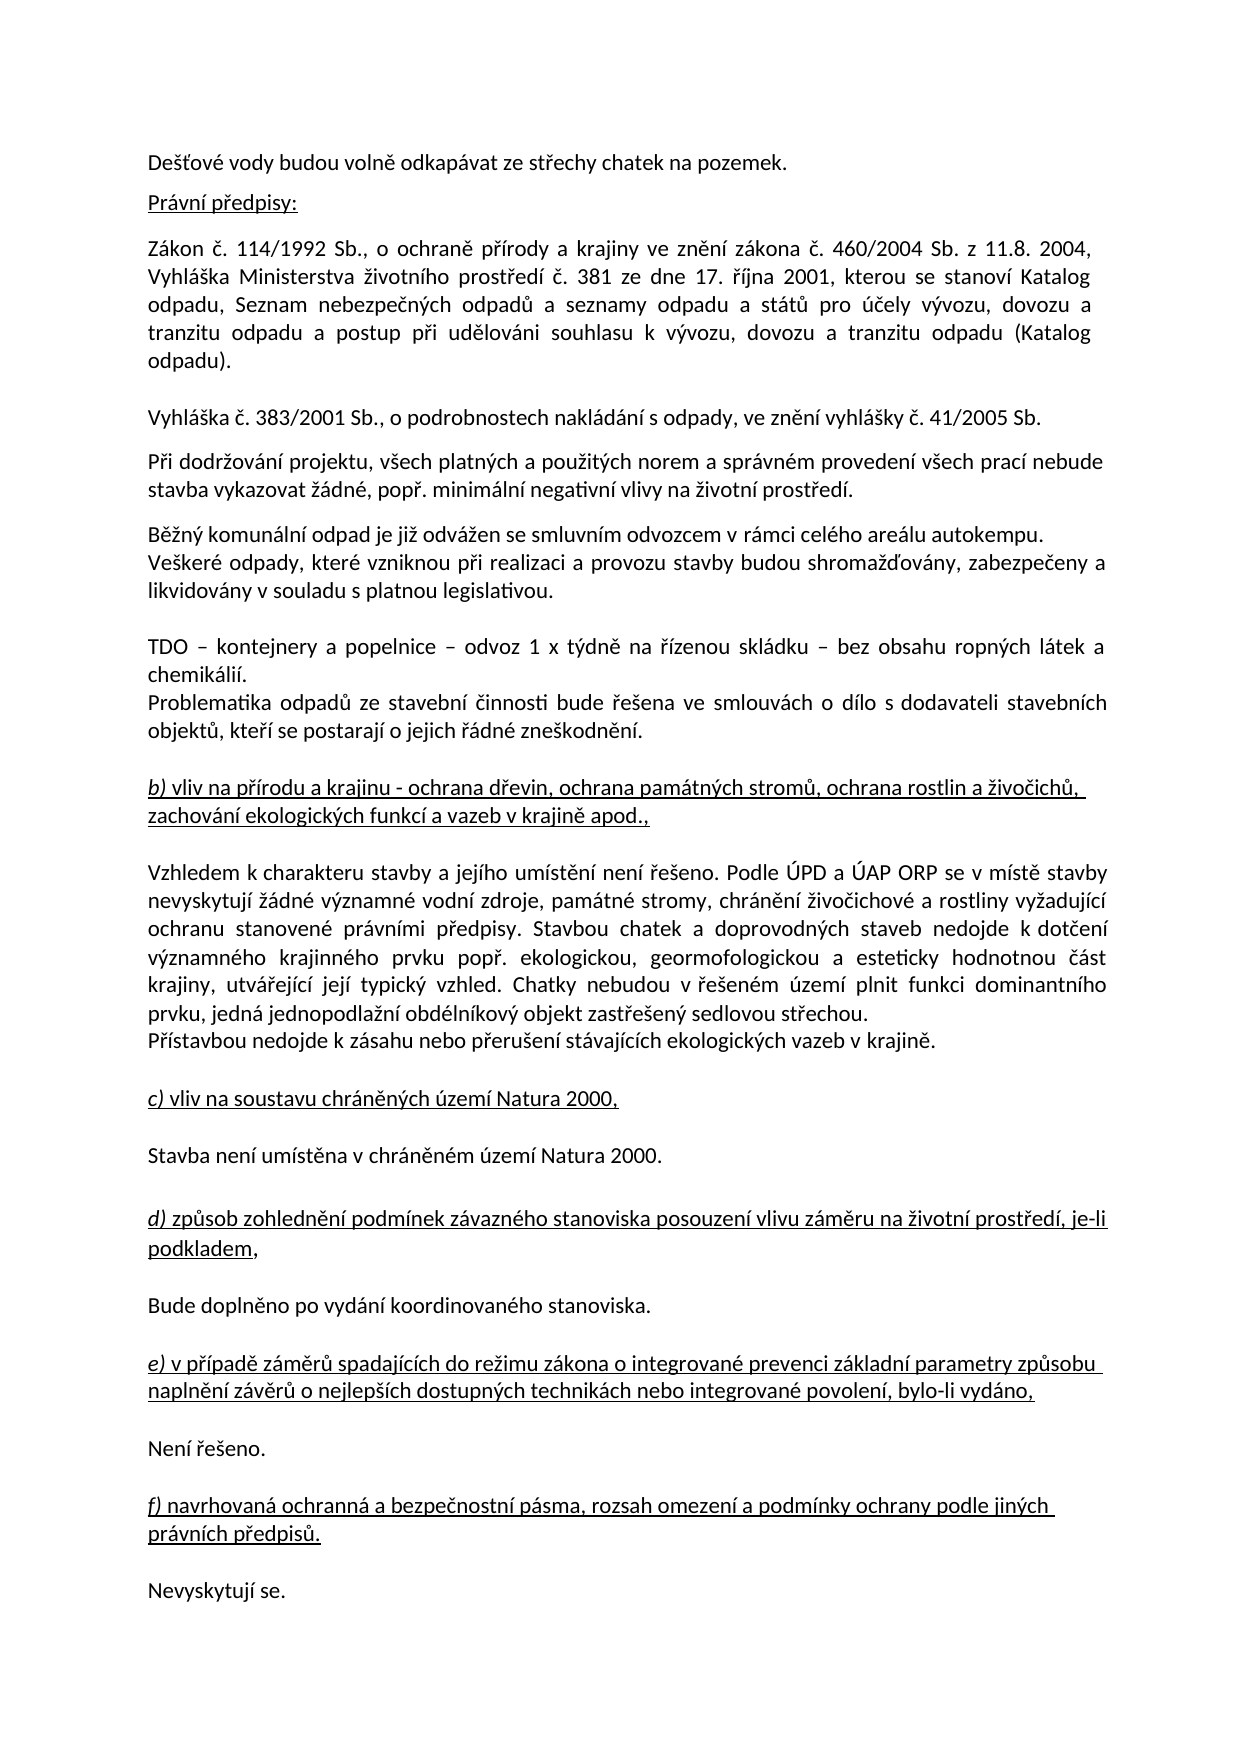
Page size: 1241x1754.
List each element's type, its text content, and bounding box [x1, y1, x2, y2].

text Přístavbou nedojde k zásahu nebo přerušení stávajících ekologických vazeb v krajině. [148, 1027, 1107, 1055]
text e) v případě záměrů spadajících do režimu zákona o integrované prevenci základní parametry způsobu naplnění závěrů o nejlepších dostupných technikách nebo integrované povolení, bylo-li vydáno, [148, 1349, 1107, 1405]
text Bude doplněno po vydání koordinovaného stanoviska. [148, 1291, 1107, 1319]
text Nevyskytují se. [148, 1576, 1107, 1604]
text c) vliv na soustavu chráněných území Natura 2000, [148, 1084, 1107, 1112]
text Není řešeno. [148, 1434, 1107, 1462]
text Vzhledem k charakteru stavby a jejího umístění není řešeno. Podle ÚPD a ÚAP ORP se v místě stavby nevyskytují žádné významné vodní zdroje, památné stromy, chránění živočichové a rostliny vyžadující ochranu stanovené právními předpisy. Stavbou chatek a doprovodných staveb nedojde k dotčení významného krajinného prvku popř. ekologickou, geormofologickou a esteticky hodnotnou část krajiny, utvářející její typický vzhled. Chatky nebudou v řešeném území plnit funkci dominantního prvku, jedná jednopodlažní obdélníkový objekt zastřešený sedlovou střechou. [148, 858, 1107, 1027]
text Při dodržování projektu, všech platných a použitých norem a správném provedení všech prací nebude stavba vykazovat žádné, popř. minimální negativní vlivy na životní prostředí. [148, 447, 1106, 503]
text d) způsob zohlednění podmínek závazného stanoviska posouzení vlivu záměru na životní prostředí, je-li podkladem, [148, 1204, 1107, 1228]
text Vyhláška č. 383/2001 Sb., o podrobnostech nakládání s odpady, ve znění vyhlášky č. 41/2005 Sb. [148, 403, 1065, 431]
text Problematika odpadů ze stavební činnosti bude řešena ve smlouvách o dílo s dodavateli stavebních objektů, kteří se postarají o jejich řádné zneškodnění. [148, 688, 1107, 744]
text f) navrhovaná ochranná a bezpečnostní pásma, rozsah omezení a podmínky ochrany podle jiných právních předpisů. [148, 1491, 1107, 1547]
text d) způsob zohlednění podmínek závazného stanoviska posouzení vlivu záměru na životní prostředí, je-li podkladem, [148, 1229, 1107, 1262]
text TDO – kontejnery a popelnice – odvoz 1 x týdně na řízenou skládku – bez obsahu ropných látek a chemikálií. [148, 632, 1107, 688]
text Právní předpisy: [148, 188, 1107, 216]
text Dešťové vody budou volně odkapávat ze střechy chatek na pozemek. [148, 148, 1107, 176]
text b) vliv na přírodu a krajinu - ochrana dřevin, ochrana památných stromů, ochrana rostlin a živočichů, zachování ekologických funkcí a vazeb v krajině apod., [148, 773, 1107, 829]
text Stavba není umístěna v chráněném území Natura 2000. [148, 1141, 1107, 1169]
text Běžný komunální odpad je již odvážen se smluvním odvozcem v rámci celého areálu autokempu. [148, 520, 1107, 548]
text Zákon č. 114/1992 Sb., o ochraně přírody a krajiny ve znění zákona č. 460/2004 Sb. z 11.8. 2004, Vyhláška Ministerstva životního prostředí č. 381 ze dne 17. října 2001, kterou se stanoví Katalog odpadu, Seznam nebezpečných odpadů a seznamy odpadu a států pro účely vývozu, dovozu a tranzitu odpadu a postup při udělováni souhlasu k vývozu, dovozu a tranzitu odpadu (Katalog odpadu). [148, 234, 1093, 374]
text Veškeré odpady, které vzniknou při realizaci a provozu stavby budou shromažďovány, zabezpečeny a likvidovány v souladu s platnou legislativou. [148, 548, 1107, 604]
